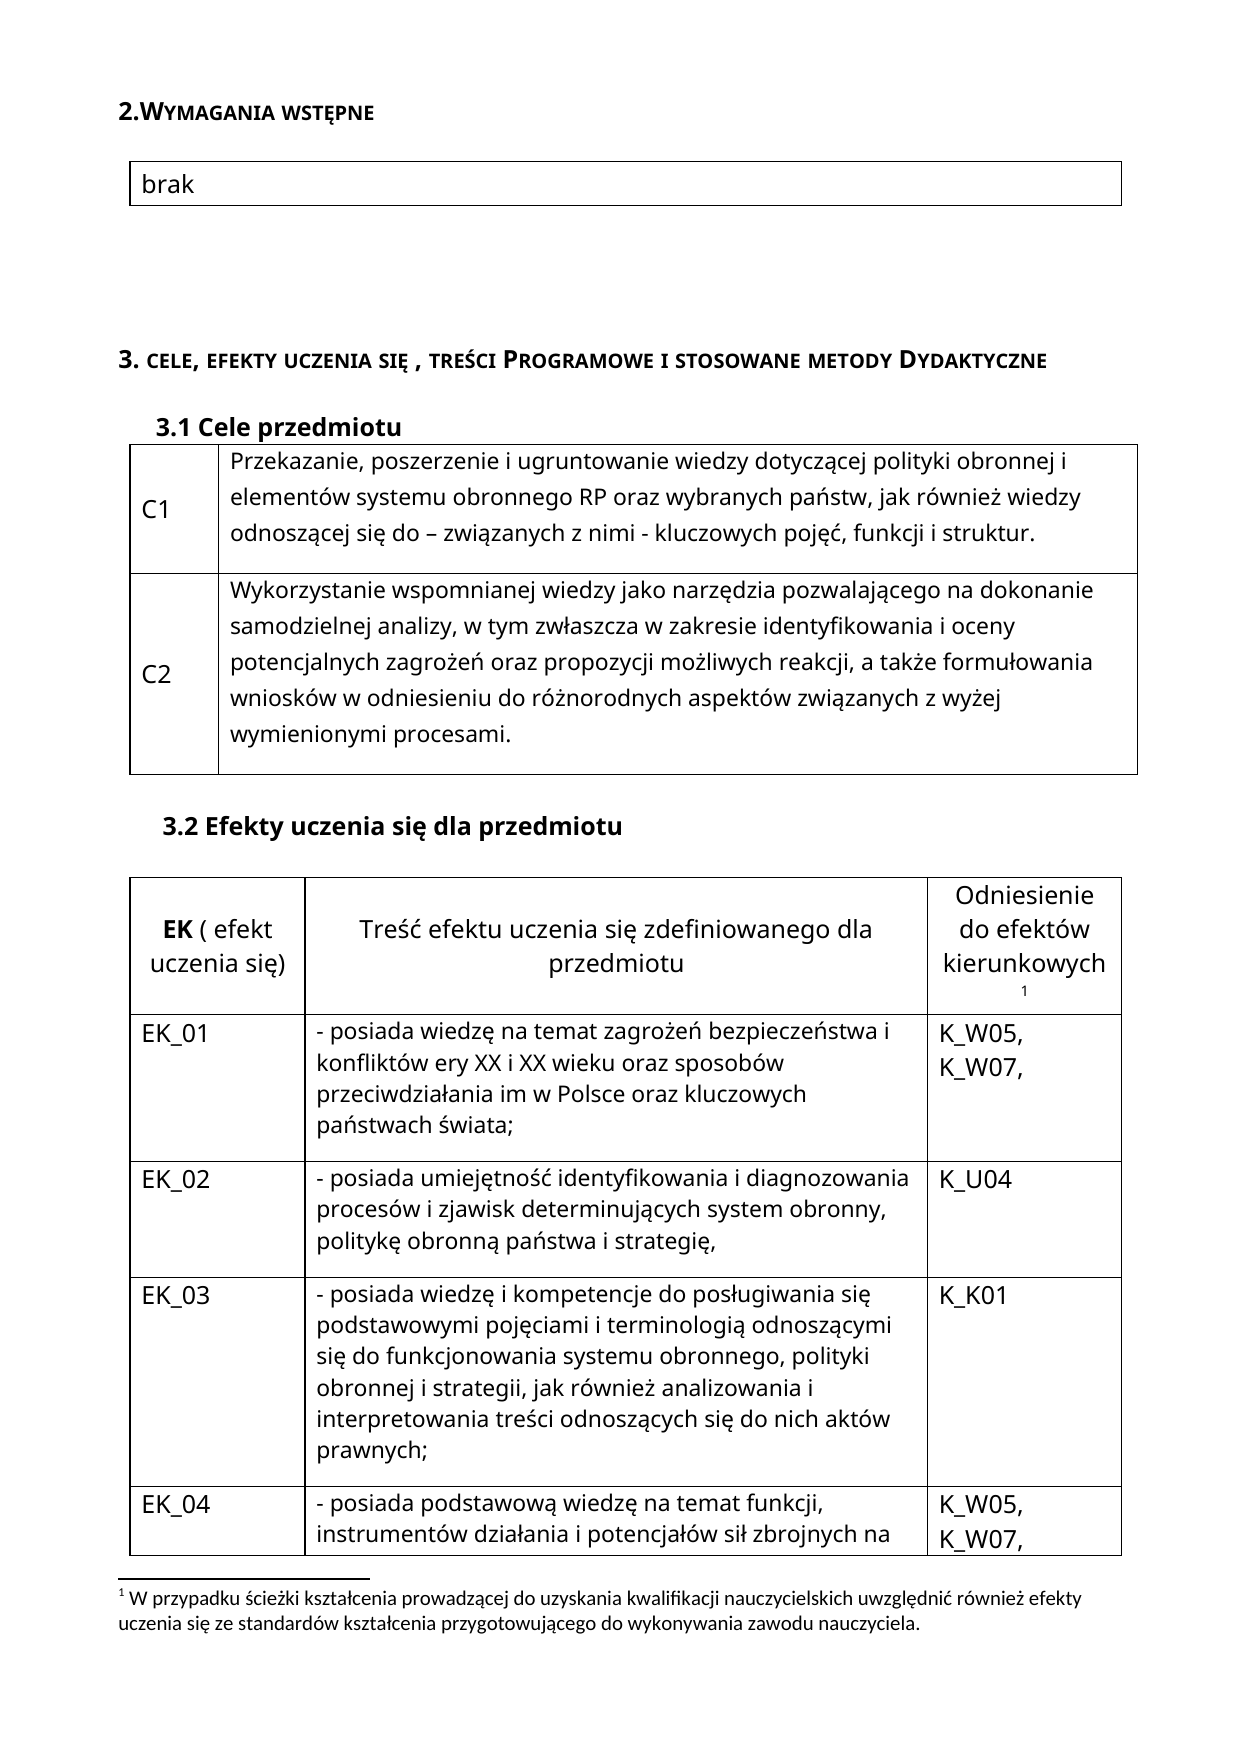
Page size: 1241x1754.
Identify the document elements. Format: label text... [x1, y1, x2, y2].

table_cell K_W05, K_W07, [928, 1487, 1121, 1555]
table_header EK ( efekt uczenia się) [131, 878, 304, 1014]
table_header Przekazanie, poszerzenie i ugruntowanie wiedzy dotyczącej polityki obronnej i elementów systemu obronnego RP oraz wybranych państw, jak również wiedzy odnoszącej się do – związanych z nimi - kluczowych pojęć, funkcji i struktur. [219, 445, 1137, 573]
table_cell Wykorzystanie wspomnianej wiedzy jako narzędzia pozwalającego na dokonanie samodzielnej analizy, w tym zwłaszcza w zakresie identyfikowania i oceny potencjalnych zagrożeń oraz propozycji możliwych reakcji, a także formułowania wniosków w odniesieniu do różnorodnych aspektów związanych z wyżej wymienionymi procesami. [219, 574, 1137, 774]
text 3. cele, efekty uczenia się , treści Programowe i stosowane metody Dydaktyczne [118, 342, 1122, 376]
text 3.1 Cele przedmiotu [156, 410, 1122, 444]
table_cell - posiada wiedzę i kompetencje do posługiwania się podstawowymi pojęciami i terminologią odnoszącymi się do funkcjonowania systemu obronnego, polityki obronnej i strategii, jak również analizowania i interpretowania treści odnoszących się do nich aktów prawnych; [306, 1278, 927, 1486]
table_header C1 [131, 445, 218, 573]
table_cell K_U04 [928, 1162, 1121, 1277]
table_cell EK_04 [131, 1487, 304, 1555]
table_cell EK_02 [131, 1162, 304, 1277]
table_cell EK_01 [131, 1015, 304, 1161]
table_header Odniesienie do efektów kierunkowych [928, 878, 1121, 1014]
table_cell - posiada umiejętność identyfikowania i diagnozowania procesów i zjawisk determinujących system obronny, politykę obronną państwa i strategię, [306, 1162, 927, 1277]
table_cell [306, 1487, 927, 1555]
table_cell - posiada wiedzę na temat zagrożeń bezpieczeństwa i konfliktów ery XX i XX wieku oraz sposobów przeciwdziałania im w Polsce oraz kluczowych państwach świata; [306, 1015, 927, 1161]
text 2.Wymagania wstępne [118, 93, 1122, 127]
table_cell EK_03 [131, 1278, 304, 1486]
text 3.2 Efekty uczenia się dla przedmiotu [162, 809, 1122, 843]
table_header brak [131, 162, 1121, 205]
table_cell K_W05, K_W07, [928, 1015, 1121, 1161]
table_header Treść efektu uczenia się zdefiniowanego dla przedmiotu [306, 878, 927, 1014]
table_cell K_K01 [928, 1278, 1121, 1486]
table_cell C2 [131, 574, 218, 774]
